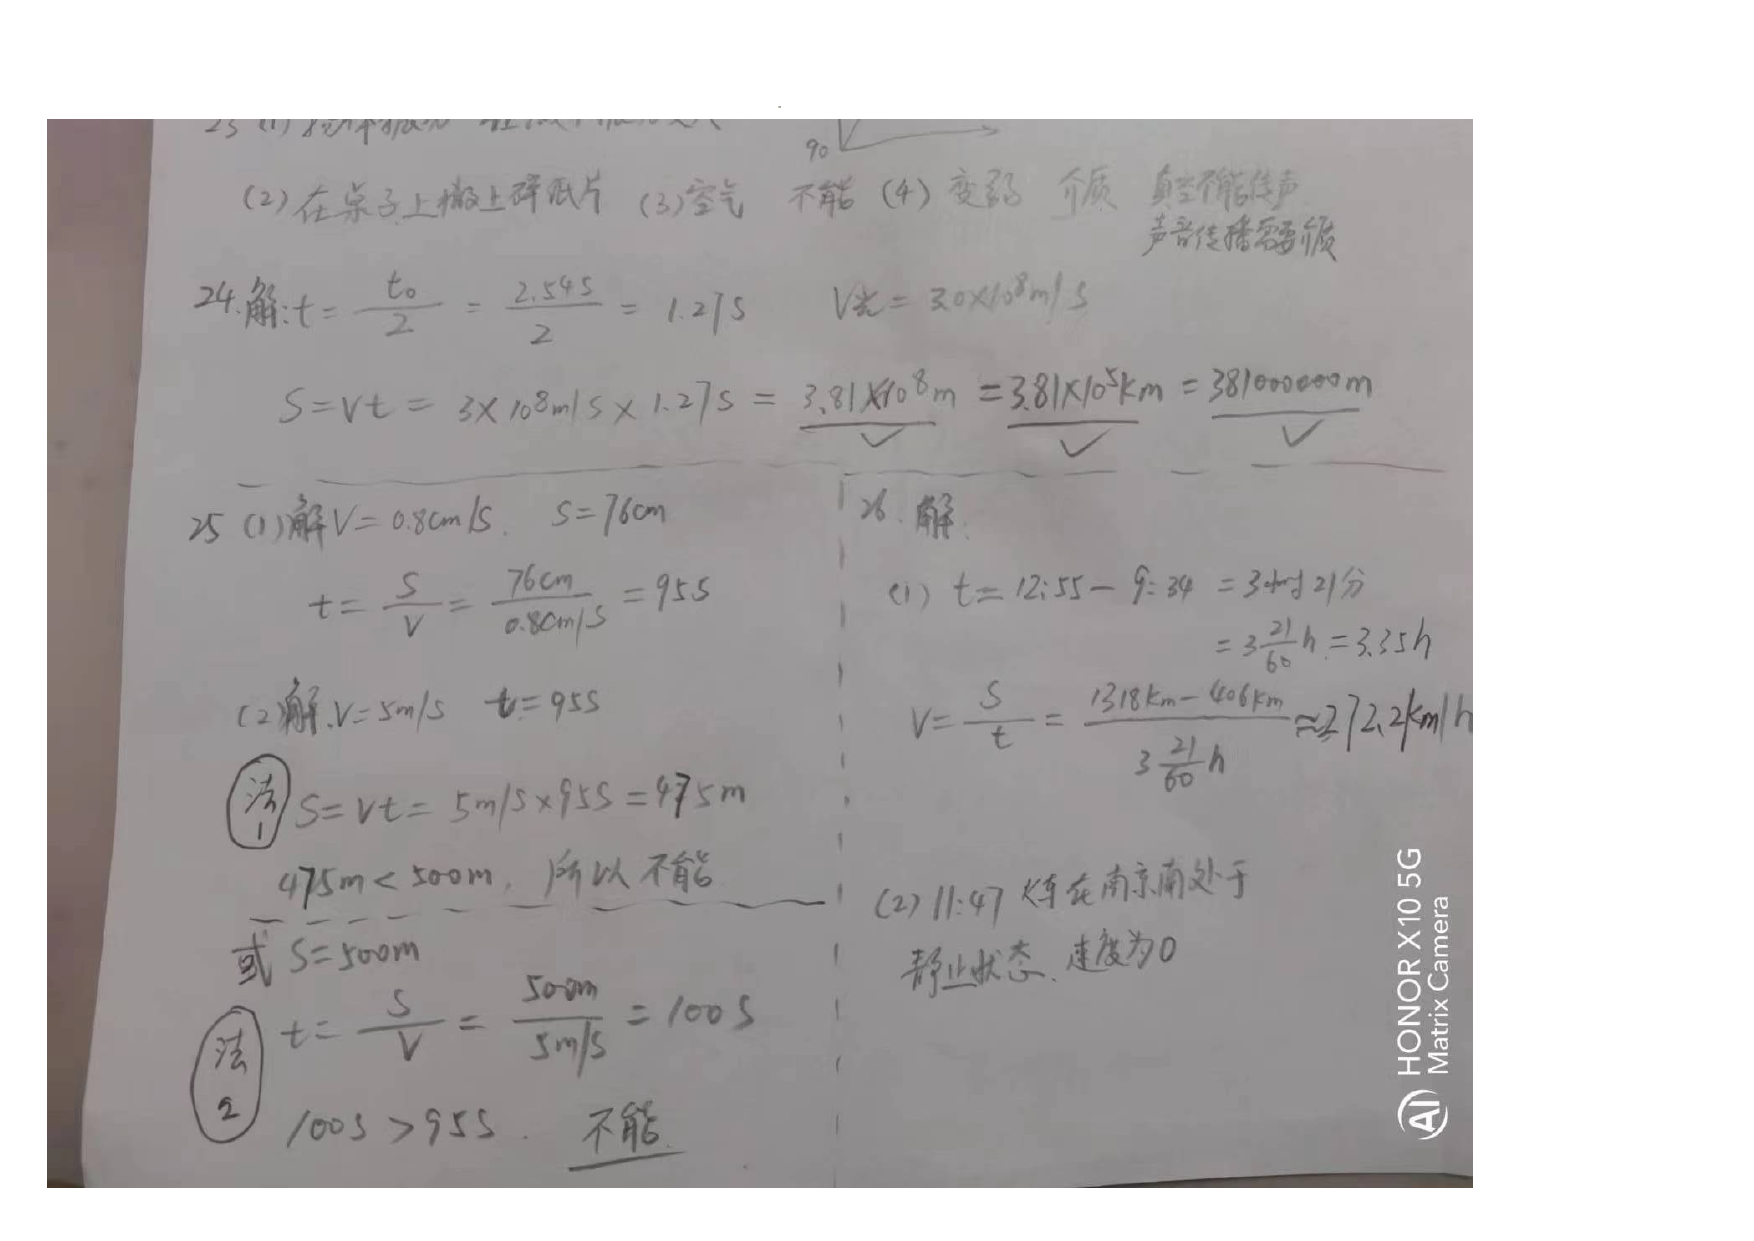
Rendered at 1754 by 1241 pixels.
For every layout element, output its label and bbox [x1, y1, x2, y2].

picture [47, 119, 1473, 1188]
